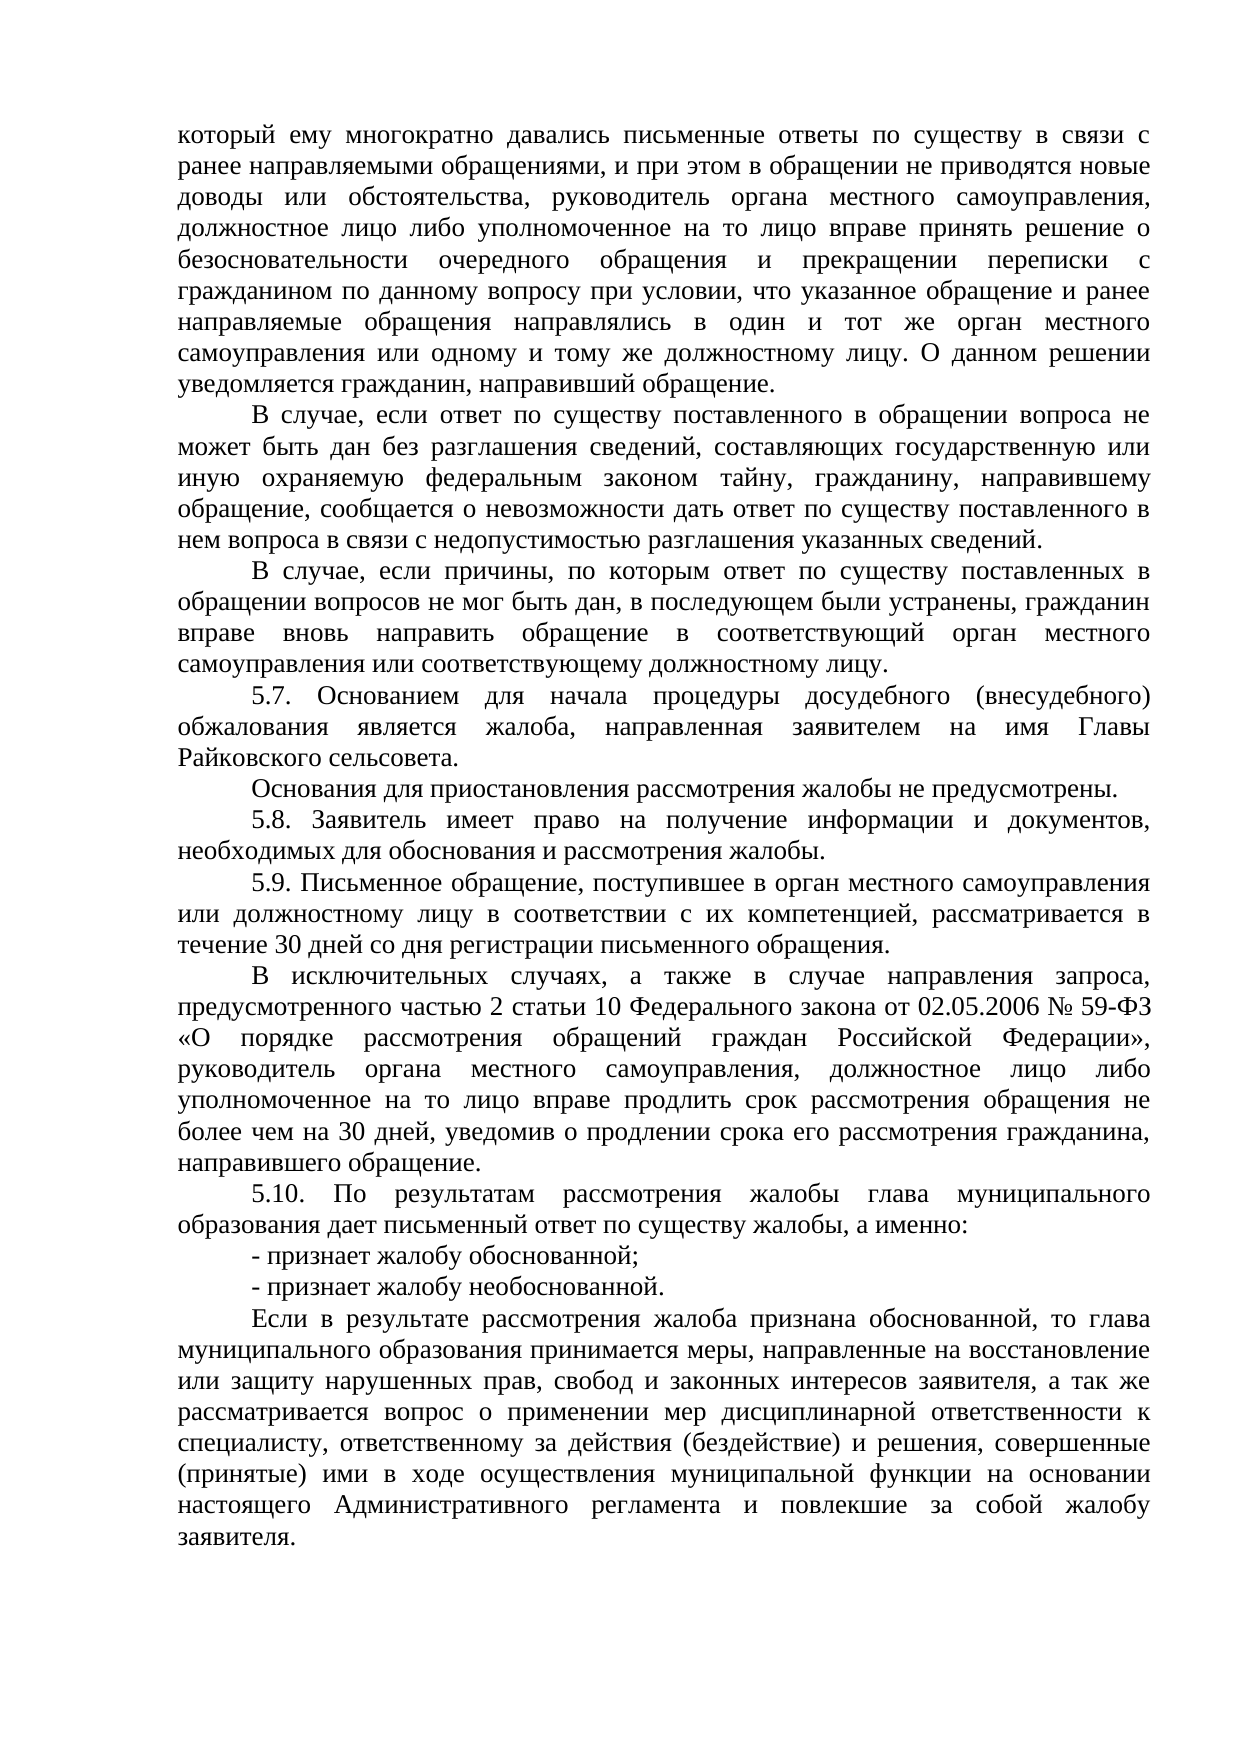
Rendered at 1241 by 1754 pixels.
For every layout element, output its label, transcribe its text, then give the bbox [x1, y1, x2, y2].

text - признает жалобу необоснованной. [177, 1271, 1152, 1302]
text 5.9. Письменное обращение, поступившее в орган местного самоуправления или должностному лицу в соответствии с их компетенцией, рассматривается в течение 30 дней со дня регистрации письменного обращения. [177, 866, 1152, 959]
text - признает жалобу обоснованной; [177, 1239, 1152, 1271]
text Основания для приостановления рассмотрения жалобы не предусмотрены. [177, 772, 1152, 803]
text 5.8. Заявитель имеет право на получение информации и документов, необходимых для обоснования и рассмотрения жалобы. [177, 803, 1152, 866]
text Если в результате рассмотрения жалоба признана обоснованной, то глава муниципального образования принимается меры, направленные на восстановление или защиту нарушенных прав, свобод и законных интересов заявителя, а так же рассматривается вопрос о применении мер дисциплинарной ответственности к специалисту, ответственному за действия (бездействие) и решения, совершенные (принятые) ими в ходе осуществления муниципальной функции на основании настоящего Административного регламента и повлекшие за собой жалобу заявителя. [177, 1302, 1152, 1551]
text 5.10. По результатам рассмотрения жалобы глава муниципального образования дает письменный ответ по существу жалобы, а именно: [177, 1177, 1152, 1239]
text В случае, если ответ по существу поставленного в обращении вопроса не может быть дан без разглашения сведений, составляющих государственную или иную охраняемую федеральным законом тайну, гражданину, направившему обращение, сообщается о невозможности дать ответ по существу поставленного в нем вопроса в связи с недопустимостью разглашения указанных сведений. [177, 398, 1152, 554]
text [177, 118, 1152, 398]
text В случае, если причины, по которым ответ по существу поставленных в обращении вопросов не мог быть дан, в последующем были устранены, гражданин вправе вновь направить обращение в соответствующий орган местного самоуправления или соответствующему должностному лицу. [177, 554, 1152, 679]
text В исключительных случаях, а также в случае направления запроса, предусмотренного частью 2 статьи 10 Федерального закона от 02.05.2006 № 59-ФЗ «О порядке рассмотрения обращений граждан Российской Федерации», руководитель органа местного самоуправления, должностное лицо либо уполномоченное на то лицо вправе продлить срок рассмотрения обращения не более чем на 30 дней, уведомив о продлении срока его рассмотрения гражданина, направившего обращение. [177, 959, 1152, 1177]
text 5.7. Основанием для начала процедуры досудебного (внесудебного) обжалования является жалоба, направленная заявителем на имя Главы Райковского сельсовета. [177, 679, 1152, 772]
